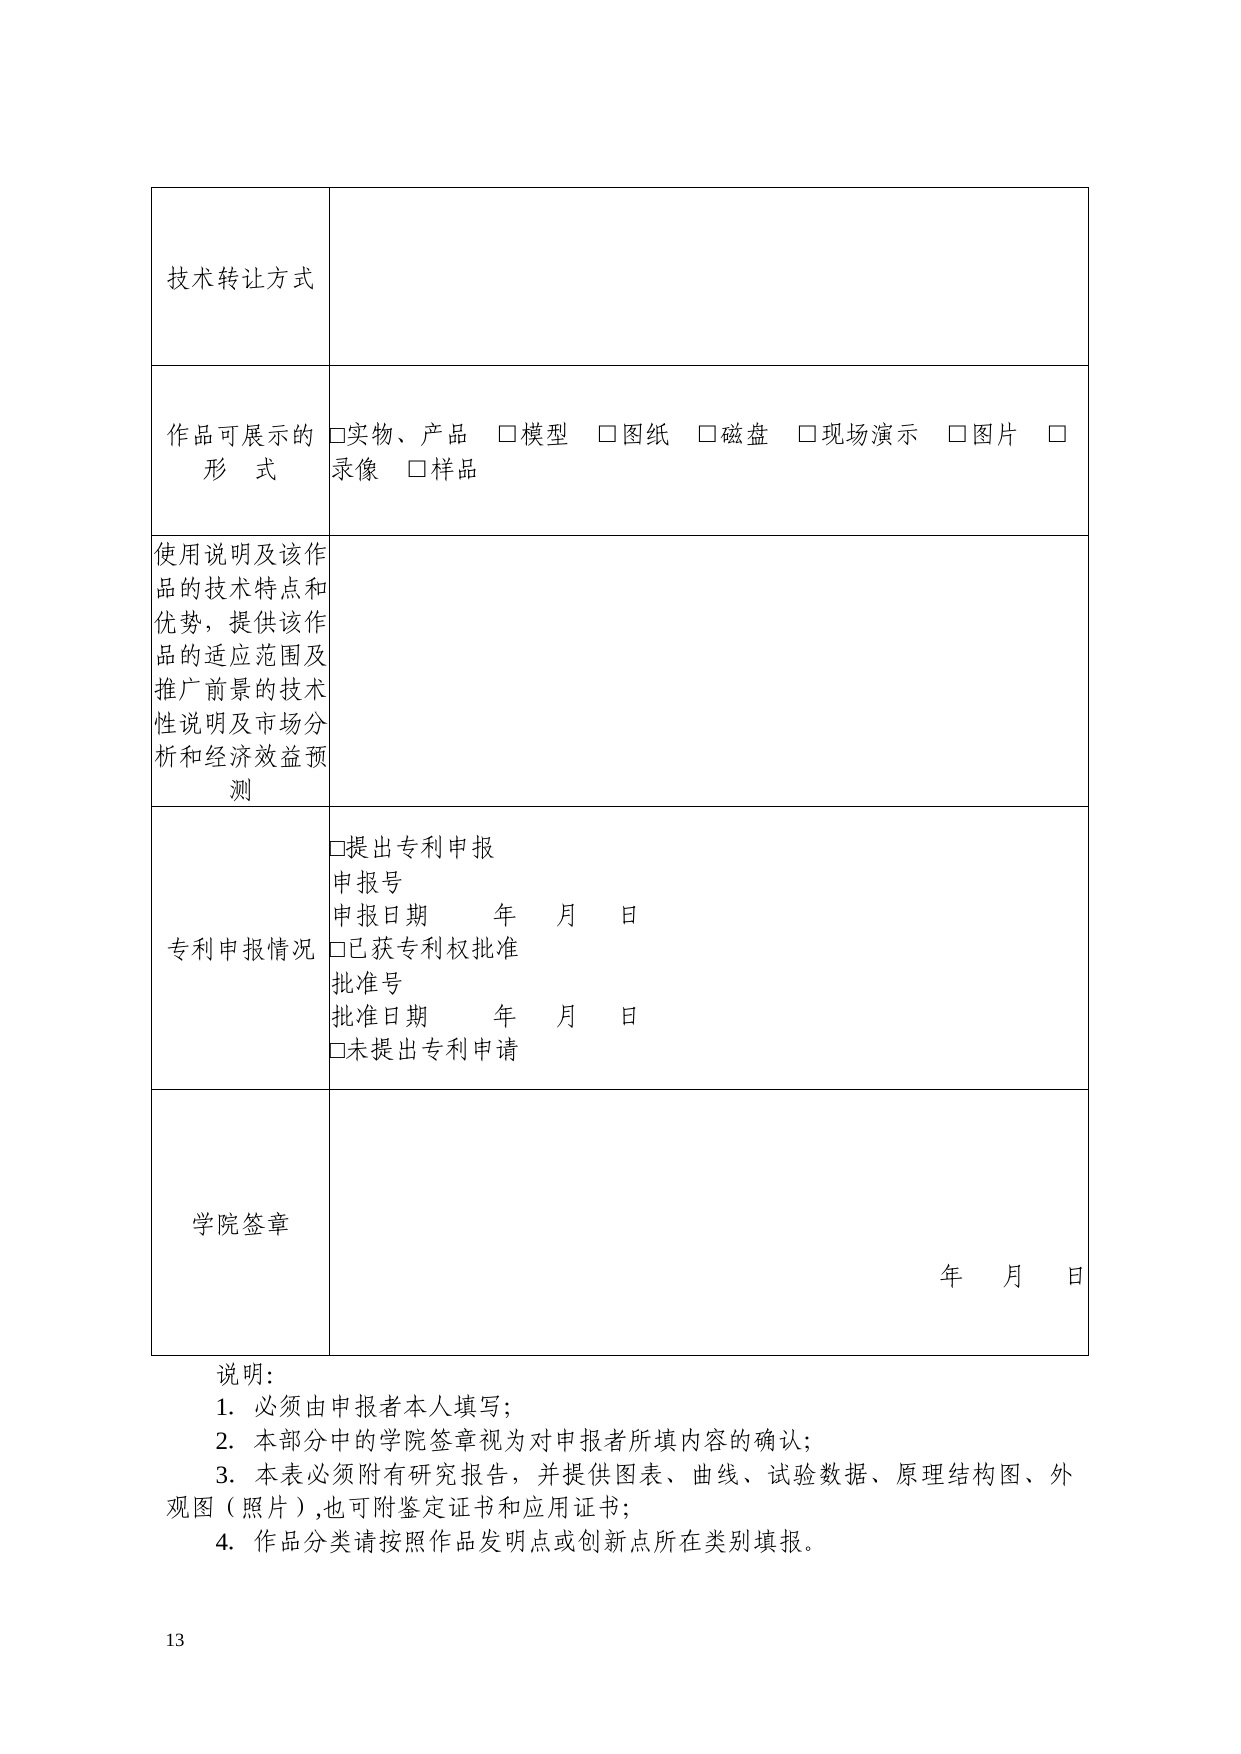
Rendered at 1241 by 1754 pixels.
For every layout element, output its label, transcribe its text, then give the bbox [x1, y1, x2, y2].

table_cell □实物、产品 □模型 □图纸 □磁盘 □现场演示 □图片 □录像 □样品 [330, 366, 1088, 535]
table_cell [330, 536, 1088, 806]
table_cell [330, 188, 1088, 365]
text 2．本部分中的学院签章视为对申报者所填内容的确认； [165, 1423, 1075, 1457]
table_cell 使用说明及该作品的技术特点和优势，提供该作品的适应范围及推广前景的技术性说明及市场分析和经济效益预测 [152, 536, 329, 806]
table_cell 专利申报情况 [152, 807, 329, 1089]
text 1．必须由申报者本人填写； [165, 1389, 1075, 1423]
table_cell 年 月 日 [330, 1090, 1088, 1355]
text 说明： [165, 1356, 1075, 1389]
table_cell 作品可展示的 形 式 [152, 366, 329, 535]
table_cell 学院签章 [152, 1090, 329, 1355]
table_cell □提出专利申报 申报号 申报日期 年 月 日 □已获专利权批准 批准号 批准日期 年 月 日 □未提出专利申请 [330, 807, 1088, 1089]
text 4．作品分类请按照作品发明点或创新点所在类别填报。 [165, 1524, 1075, 1557]
text 3．本表必须附有研究报告，并提供图表、曲线、试验数据、原理结构图、外观图（照片）,也可附鉴定证书和应用证书； [165, 1457, 1075, 1524]
table_cell 技术转让方式 [152, 188, 329, 365]
